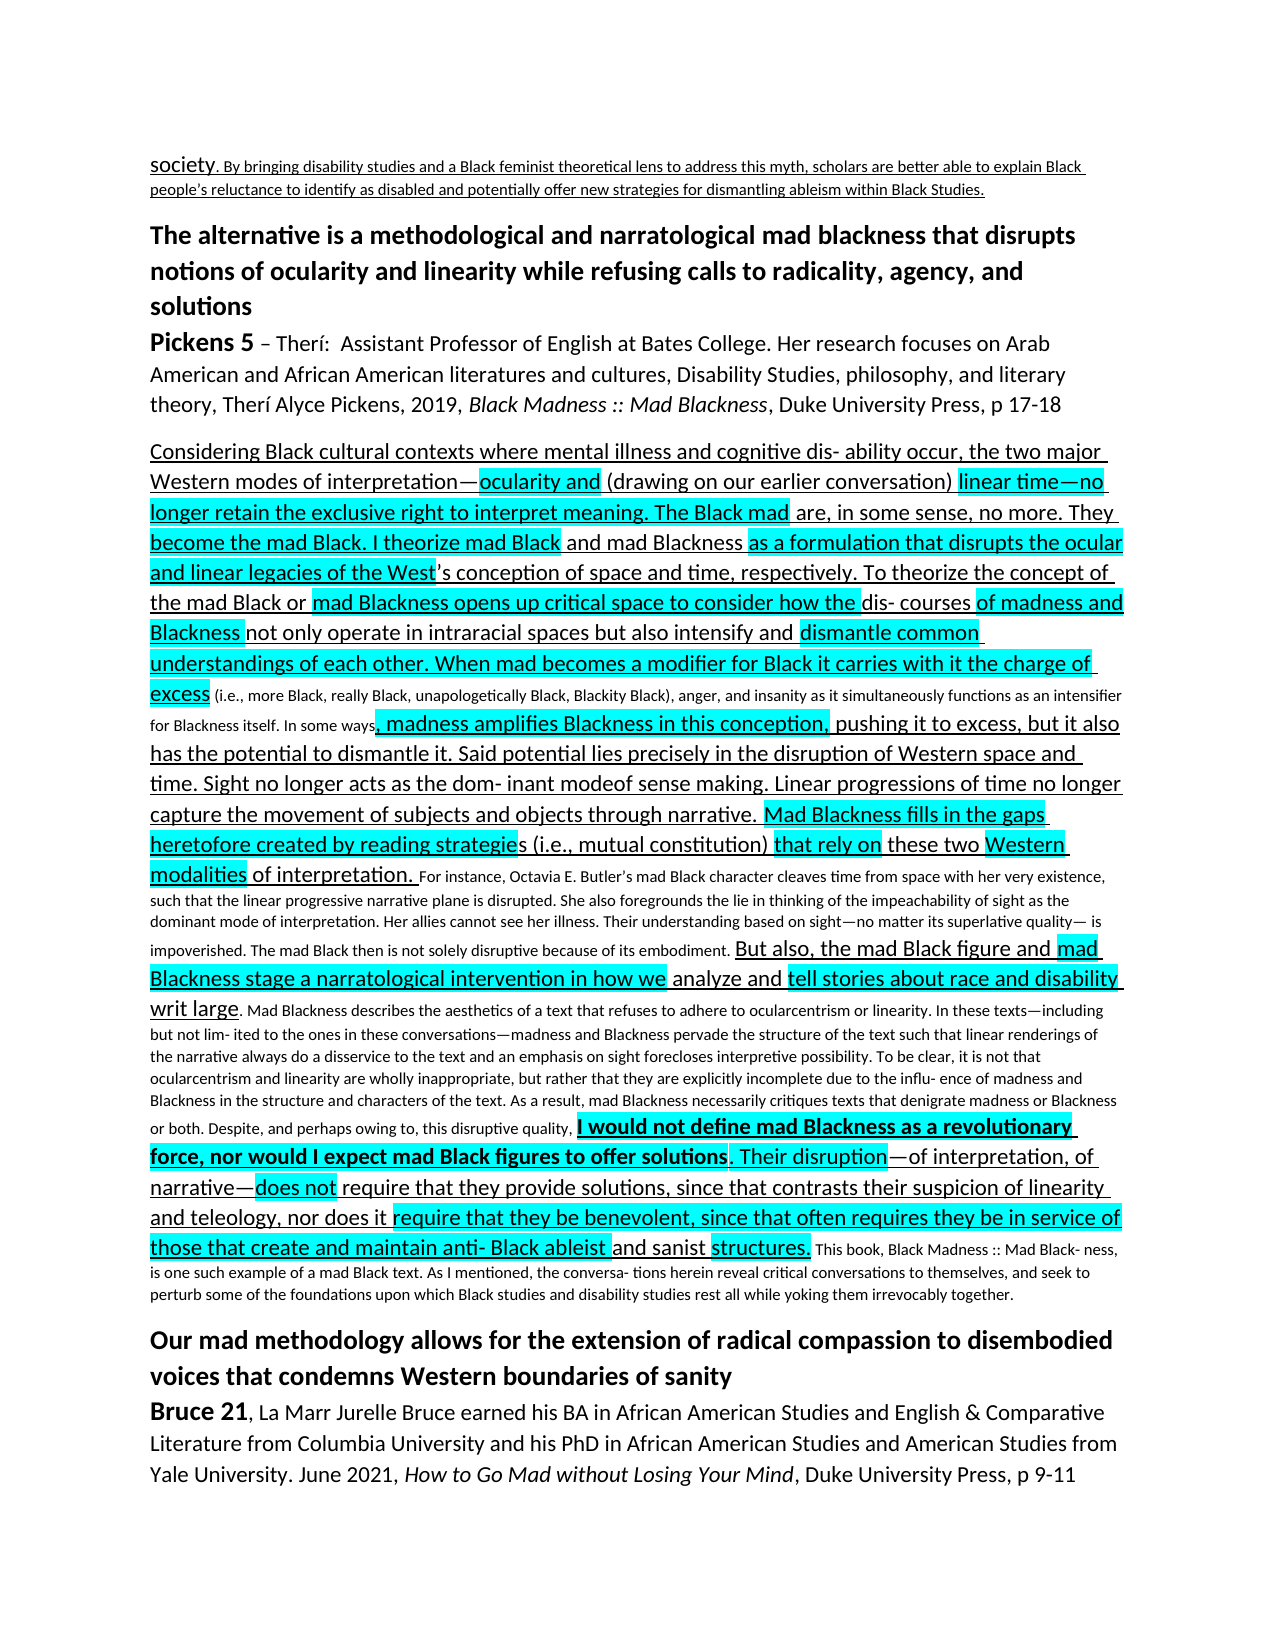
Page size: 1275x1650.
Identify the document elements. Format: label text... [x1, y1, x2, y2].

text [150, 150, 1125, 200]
text Bruce 21, La Marr Jurelle Bruce earned his BA in African American Studies and English & Comparative Literature from Columbia University and his PhD in African American Studies and American Studies from Yale University. June 2021, How to Go Mad without Losing Your Mind, Duke University Press, p 9-11 [150, 1394, 1125, 1488]
subtitle The alternative is a methodological and narratological mad blackness that disrupts notions of ocularity and linearity while refusing calls to radicality, agency, and solutions [150, 218, 1125, 322]
text Pickens 5 – Therí: Assistant Professor of English at Bates College. Her research focuses on Arab American and African American literatures and cultures, Disability Studies, philosophy, and literary theory, Therí Alyce Pickens, 2019, Black Madness :: Mad Blackness, Duke University Press, p 17-18 [150, 325, 1125, 418]
text Considering Black cultural contexts where mental illness and cognitive dis- ability occur, the two major Western modes of interpretation—ocularity and (drawing on our earlier conversation) linear time—no longer retain the exclusive right to interpret meaning. The Black mad are, in some sense, no more. They become the mad Black. I theorize mad Black and mad Blackness as a formulation that disrupts the ocular and linear legacies of the West’s conception of space and time, respectively. To theorize the concept of the mad Black or mad Blackness opens up critical space to consider how the dis- courses of madness and Blackness not only operate in intraracial spaces but also intensify and dismantle common understandings of each other. When mad becomes a modifier for Black it carries with it the charge of excess (i.e., more Black, really Black, unapologetically Black, Blackity Black), anger, and insanity as it simultaneously functions as an intensifier for Blackness itself. In some ways, madness amplifies Blackness in this conception, pushing it to excess, but it also has the potential to dismantle it. Said potential lies precisely in the disruption of Western space and time. Sight no longer acts as the dom- inant modeof sense making. Linear progressions of time no longer capture the movement of subjects and objects through narrative. Mad Blackness fills in the gaps heretofore created by reading strategies (i.e., mutual constitution) that rely on these two Western modalities of interpretation. For instance, Octavia E. Butler’s mad Black character cleaves time from space with her very existence, such that the linear progressive narrative plane is disrupted. She also foregrounds the lie in thinking of the impeachability of sight as the dominant mode of interpretation. Her allies cannot see her illness. Their understanding based on sight—no matter its superlative quality— is impoverished. The mad Black then is not solely disruptive because of its embodiment. But also, the mad Black figure and mad Blackness stage a narratological intervention in how we analyze and tell stories about race and disability writ large. Mad Blackness describes the aesthetics of a text that refuses to adhere to ocularcentrism or linearity. In these texts—including but not lim- ited to the ones in these conversations—madness and Blackness pervade the structure of the text such that linear renderings of the narrative always do a disservice to the text and an emphasis on sight forecloses interpretive possibility. To be clear, it is not that ocularcentrism and linearity are wholly inappropriate, but rather that they are explicitly incomplete due to the influ- ence of madness and Blackness in the structure and characters of the text. As a result, mad Blackness necessarily critiques texts that denigrate madness or Blackness or both. Despite, and perhaps owing to, this disruptive quality, I would not define mad Blackness as a revolutionary force, nor would I expect mad Black figures to offer solutions. Their disruption—of interpretation, of narrative—does not require that they provide solutions, since that contrasts their suspicion of linearity and teleology, nor does it require that they be benevolent, since that often requires they be in service of those that create and maintain anti- Black ableist and sanist structures. This book, Black Madness :: Mad Black- ness, is one such example of a mad Black text. As I mentioned, the conversa- tions herein reveal critical conversations to themselves, and seek to perturb some of the foundations upon which Black studies and disability studies rest all while yoking them irrevocably together. [150, 437, 1125, 1305]
subtitle Our mad methodology allows for the extension of radical compassion to disembodied voices that condemns Western boundaries of sanity [150, 1323, 1125, 1392]
